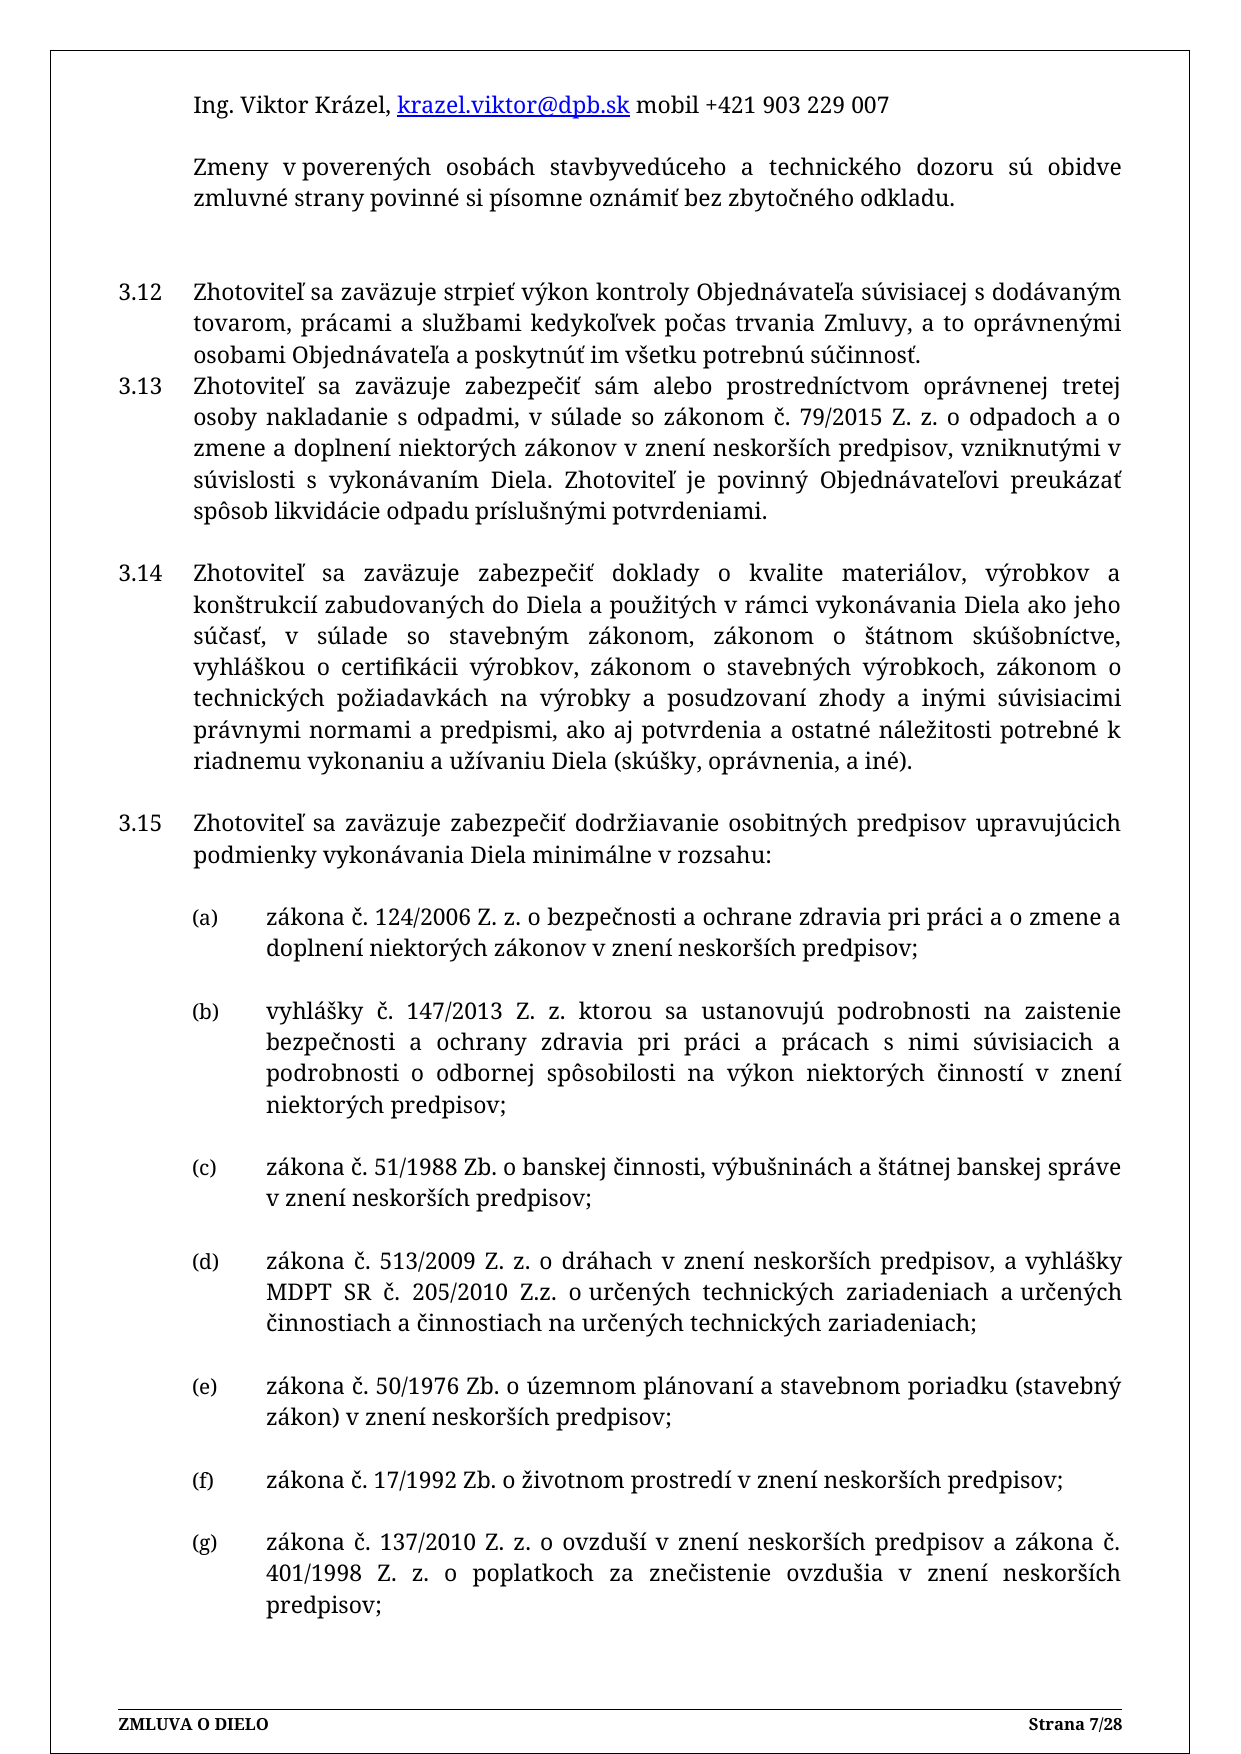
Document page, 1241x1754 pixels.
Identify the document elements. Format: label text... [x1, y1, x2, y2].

list Ing. Viktor Krázel, krazel.viktor@dpb.sk mobil +421 903 229 007 [193, 89, 1122, 120]
list Zhotoviteľ sa zaväzuje zabezpečiť dodržiavanie osobitných predpisov upravujúcich podmienky vykonávania Diela minimálne v rozsahu: [118, 807, 1122, 870]
list zákona č. 51/1988 Zb. o banskej činnosti, výbušninách a štátnej banskej správe v znení neskorších predpisov; [192, 1151, 1122, 1214]
list zákona č. 17/1992 Zb. o životnom prostredí v znení neskorších predpisov; [192, 1464, 1122, 1495]
list zákona č. 50/1976 Zb. o územnom plánovaní a stavebnom poriadku (stavebný zákon) v znení neskorších predpisov; [192, 1370, 1122, 1432]
list zákona č. 124/2006 Z. z. o bezpečnosti a ochrane zdravia pri práci a o zmene a doplnení niektorých zákonov v znení neskorších predpisov; [192, 901, 1122, 964]
list zákona č. 137/2010 Z. z. o ovzduší v znení neskorších predpisov a zákona č. 401/1998 Z. z. o poplatkoch za znečistenie ovzdušia v znení neskorších predpisov; [192, 1526, 1122, 1620]
list Zmeny v poverených osobách stavbyvedúceho a technického dozoru sú obidve zmluvné strany povinné si písomne oznámiť bez zbytočného odkladu. [193, 151, 1122, 214]
list Zhotoviteľ sa zaväzuje zabezpečiť doklady o kvalite materiálov, výrobkov a konštrukcií zabudovaných do Diela a použitých v rámci vykonávania Diela ako jeho súčasť, v súlade so stavebným zákonom, zákonom o štátnom skúšobníctve, vyhláškou o certifikácii výrobkov, zákonom o stavebných výrobkoch, zákonom o technických požiadavkách na výrobky a posudzovaní zhody a inými súvisiacimi právnymi normami a predpismi, ako aj potvrdenia a ostatné náležitosti potrebné k riadnemu vykonaniu a užívaniu Diela (skúšky, oprávnenia, a iné). [118, 557, 1122, 776]
list zákona č. 513/2009 Z. z. o dráhach v znení neskorších predpisov, a vyhlášky MDPT SR č. 205/2010 Z.z. o určených technických zariadeniach a určených činnostiach a činnostiach na určených technických zariadeniach; [192, 1245, 1122, 1339]
list Zhotoviteľ sa zaväzuje strpieť výkon kontroly Objednávateľa súvisiacej s dodávaným tovarom, prácami a službami kedykoľvek počas trvania Zmluvy, a to oprávnenými osobami Objednávateľa a poskytnúť im všetku potrebnú súčinnosť. [118, 276, 1122, 370]
list Zhotoviteľ sa zaväzuje zabezpečiť sám alebo prostredníctvom oprávnenej tretej osoby nakladanie s odpadmi, v súlade so zákonom č. 79/2015 Z. z. o odpadoch a o zmene a doplnení niektorých zákonov v znení neskorších predpisov, vzniknutými v súvislosti s vykonávaním Diela. Zhotoviteľ je povinný Objednávateľovi preukázať spôsob likvidácie odpadu príslušnými potvrdeniami. [118, 370, 1122, 526]
list vyhlášky č. 147/2013 Z. z. ktorou sa ustanovujú podrobnosti na zaistenie bezpečnosti a ochrany zdravia pri práci a prácach s nimi súvisiacich a podrobnosti o odbornej spôsobilosti na výkon niektorých činností v znení niektorých predpisov; [192, 995, 1122, 1120]
